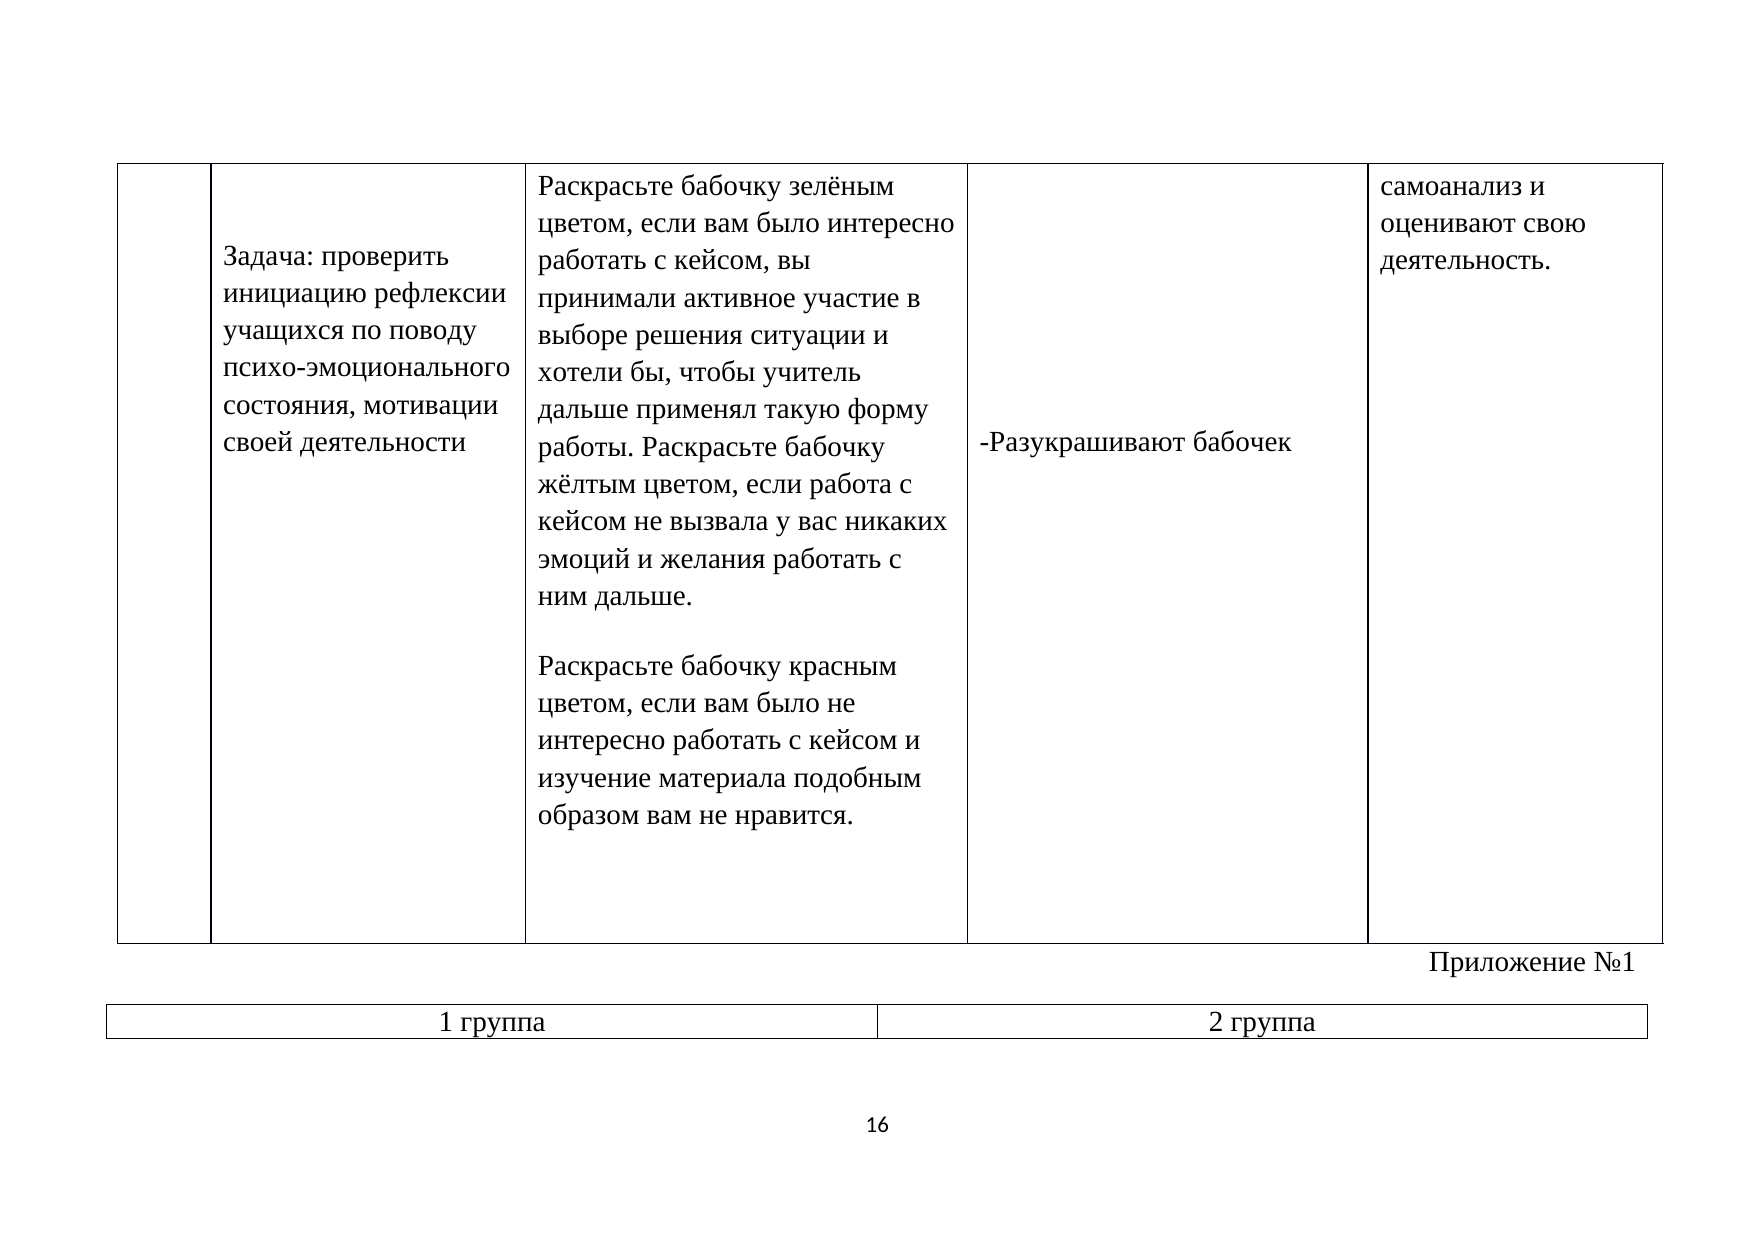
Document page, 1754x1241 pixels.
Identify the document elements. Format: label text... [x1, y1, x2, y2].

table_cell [526, 164, 967, 942]
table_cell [968, 164, 1367, 942]
table_header 1 группа [107, 1005, 877, 1038]
table_header 2 группа [878, 1005, 1647, 1038]
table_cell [212, 164, 525, 942]
text Приложение №1 [118, 944, 1636, 978]
table_cell 7 [118, 164, 210, 942]
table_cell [1369, 164, 1662, 942]
